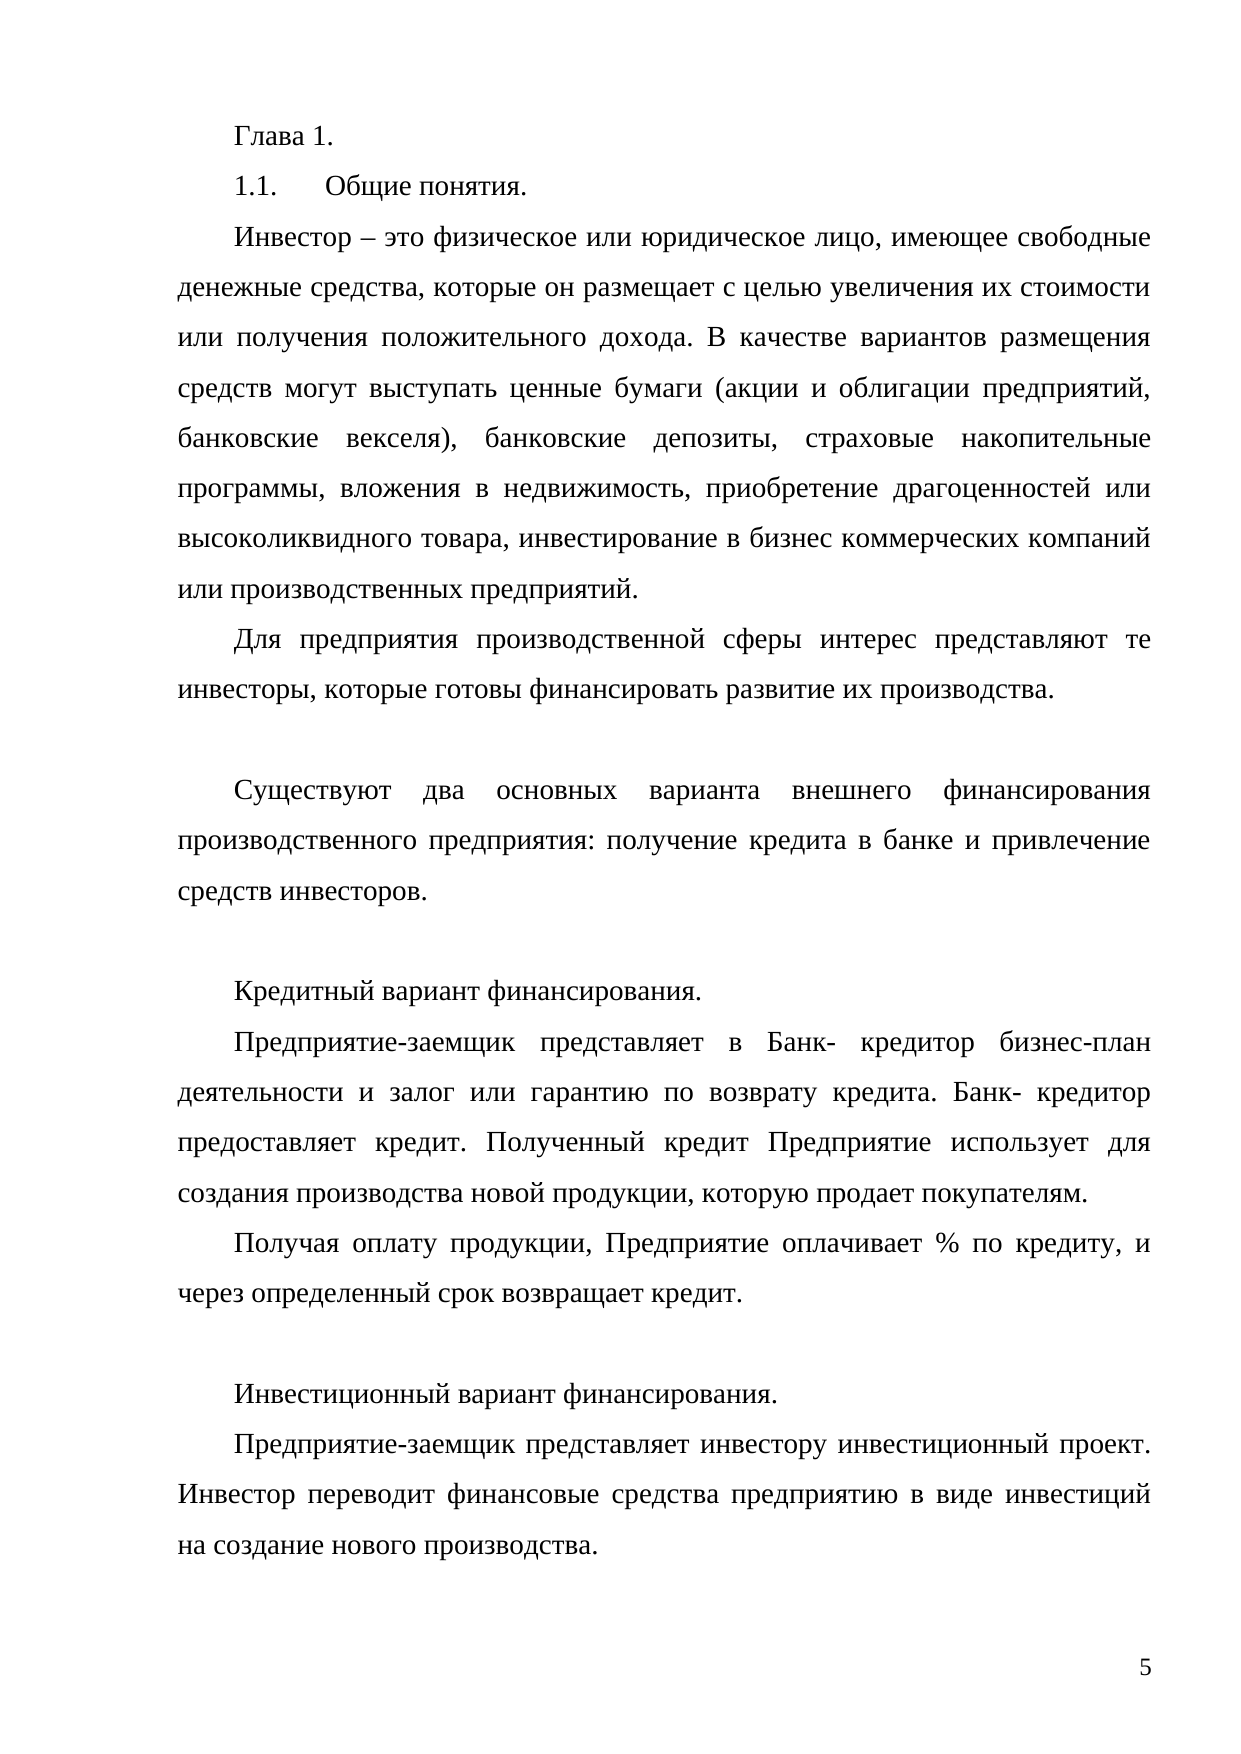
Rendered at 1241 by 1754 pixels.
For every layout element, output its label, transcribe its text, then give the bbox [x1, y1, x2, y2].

text Инвестор – это физическое или юридическое лицо, имеющее свободные денежные средства, которые он размещает с целью увеличения их стоимости или получения положительного дохода. В качестве вариантов размещения средств могут выступать ценные бумаги (акции и облигации предприятий, банковские векселя), банковские депозиты, страховые накопительные программы, вложения в недвижимость, приобретение драгоценностей или высоколиквидного товара, инвестирование в бизнес коммерческих компаний или производственных предприятий. [177, 219, 1152, 604]
list Общие понятия. [177, 168, 1152, 202]
text Для предприятия производственной сферы интерес представляют те инвесторы, которые готовы финансировать развитие их производства. [177, 621, 1152, 705]
text Инвестиционный вариант финансирования. [177, 1376, 1152, 1409]
text Во второй главе представлены особенности Российского инвестирования, влияние зарубежных инвесторов на Российский фондовый рынок, выявлены перспективы развития рынка ценных бумаг и использование их в целях инвестиций, а также обозначены решения и нововведения, необходимые для улучшения количества инвестиционных вложений в фондовый рынок. В данной главе также рассматривается влияние активного инвестиционного поведения как зарубежных, так и российских инвесторов на развитие страны в целом. Глава 1. [177, 118, 1152, 152]
text Кредитный вариант финансирования. [177, 973, 1152, 1007]
text Предприятие-заемщик представляет инвестору инвестиционный проект. Инвестор переводит финансовые средства предприятию в виде инвестиций на создание нового производства. [177, 1426, 1152, 1560]
text Получая оплату продукции, Предприятие оплачивает % по кредиту, и через определенный срок возвращает кредит. [177, 1225, 1152, 1309]
text Существуют два основных варианта внешнего финансирования производственного предприятия: получение кредита в банке и привлечение средств инвесторов. [177, 772, 1152, 906]
text Предприятие-заемщик представляет в Банк- кредитор бизнес-план деятельности и залог или гарантию по возврату кредита. Банк- кредитор предоставляет кредит. Полученный кредит Предприятие использует для создания производства новой продукции, которую продает покупателям. [177, 1024, 1152, 1208]
